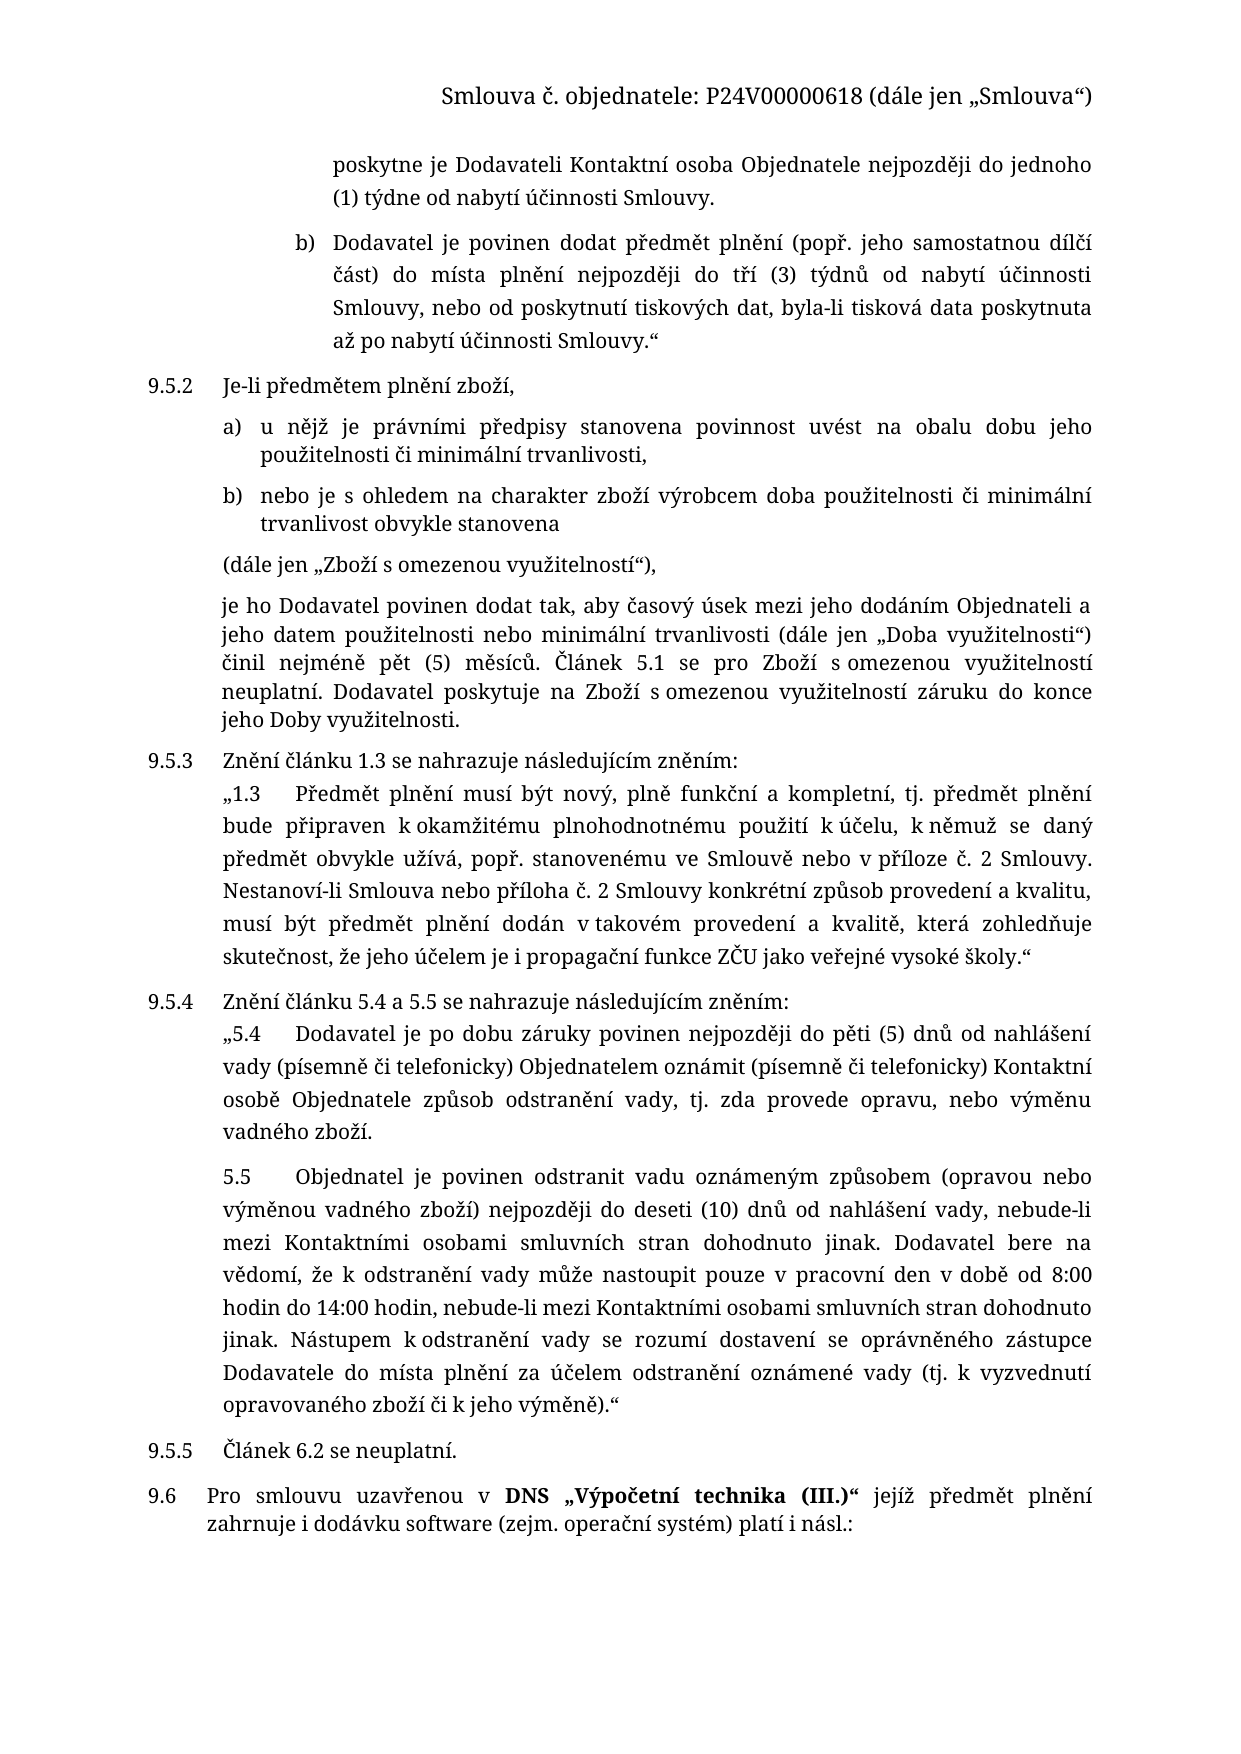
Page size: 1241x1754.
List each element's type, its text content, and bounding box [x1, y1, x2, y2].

text (dále jen „Zboží s omezenou využitelností“), [223, 551, 1093, 579]
list nebo je s ohledem na charakter zboží výrobcem doba použitelnosti či minimální trvanlivost obvykle stanovena [223, 481, 1093, 538]
text je ho Dodavatel povinen dodat tak, aby časový úsek mezi jeho dodáním Objednateli a jeho datem použitelnosti nebo minimální trvanlivosti (dále jen „Doba využitelnosti“) činil nejméně pět (5) měsíců. Článek 5.1 se pro Zboží s omezenou využitelností neuplatní. Dodavatel poskytuje na Zboží s omezenou využitelností záruku do konce jeho Doby využitelnosti. [221, 591, 1093, 734]
list Je-li předmětem plnění zboží, [148, 371, 1093, 399]
list u nějž je právními předpisy stanovena povinnost uvést na obalu dobu jeho použitelnosti či minimální trvanlivosti, [223, 412, 1093, 469]
list Znění článku 5.4 a 5.5 se nahrazuje následujícím zněním: [148, 987, 1093, 1015]
list Pro smlouvu uzavřenou v DNS „Výpočetní technika (III.)“ jejíž předmět plnění zahrnuje i dodávku software (zejm. operační systém) platí i násl.: [148, 1481, 1093, 1538]
list „5.4 Dodavatel je po dobu záruky povinen nejpozději do pěti (5) dnů od nahlášení vady (písemně či telefonicky) Objednatelem oznámit (písemně či telefonicky) Kontaktní osobě Objednatele způsob odstranění vady, tj. zda provede opravu, nebo výměnu vadného zboží. [223, 1019, 1093, 1146]
list 5.5 Objednatel je povinen odstranit vadu oznámeným způsobem (opravou nebo výměnou vadného zboží) nejpozději do deseti (10) dnů od nahlášení vady, nebude-li mezi Kontaktními osobami smluvních stran dohodnuto jinak. Dodavatel bere na vědomí, že k odstranění vady může nastoupit pouze v pracovní den v době od 8:00 hodin do 14:00 hodin, nebude-li mezi Kontaktními osobami smluvních stran dohodnuto jinak. Nástupem k odstranění vady se rozumí dostavení se oprávněného zástupce Dodavatele do místa plnění za účelem odstranění oznámené vady (tj. k vyzvednutí opravovaného zboží či k jeho výměně).“ [223, 1162, 1093, 1419]
list Dodavatel je povinen dodat předmět plnění (popř. jeho samostatnou dílčí část) do místa plnění nejpozději do tří (3) týdnů od nabytí účinnosti Smlouvy, nebo od poskytnutí tiskových dat, byla-li tisková data poskytnuta až po nabytí účinnosti Smlouvy.“ [295, 228, 1093, 354]
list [295, 150, 1093, 211]
list Znění článku 1.3 se nahrazuje následujícím zněním: [148, 746, 1093, 774]
list „1.3 Předmět plnění musí být nový, plně funkční a kompletní, tj. předmět plnění bude připraven k okamžitému plnohodnotnému použití k účelu, k němuž se daný předmět obvykle užívá, popř. stanovenému ve Smlouvě nebo v příloze č. 2 Smlouvy. Nestanoví-li Smlouva nebo příloha č. 2 Smlouvy konkrétní způsob provedení a kvalitu, musí být předmět plnění dodán v takovém provedení a kvalitě, která zohledňuje skutečnost, že jeho účelem je i propagační funkce ZČU jako veřejné vysoké školy.“ [223, 779, 1093, 970]
list Článek 6.2 se neuplatní. [148, 1436, 1093, 1464]
